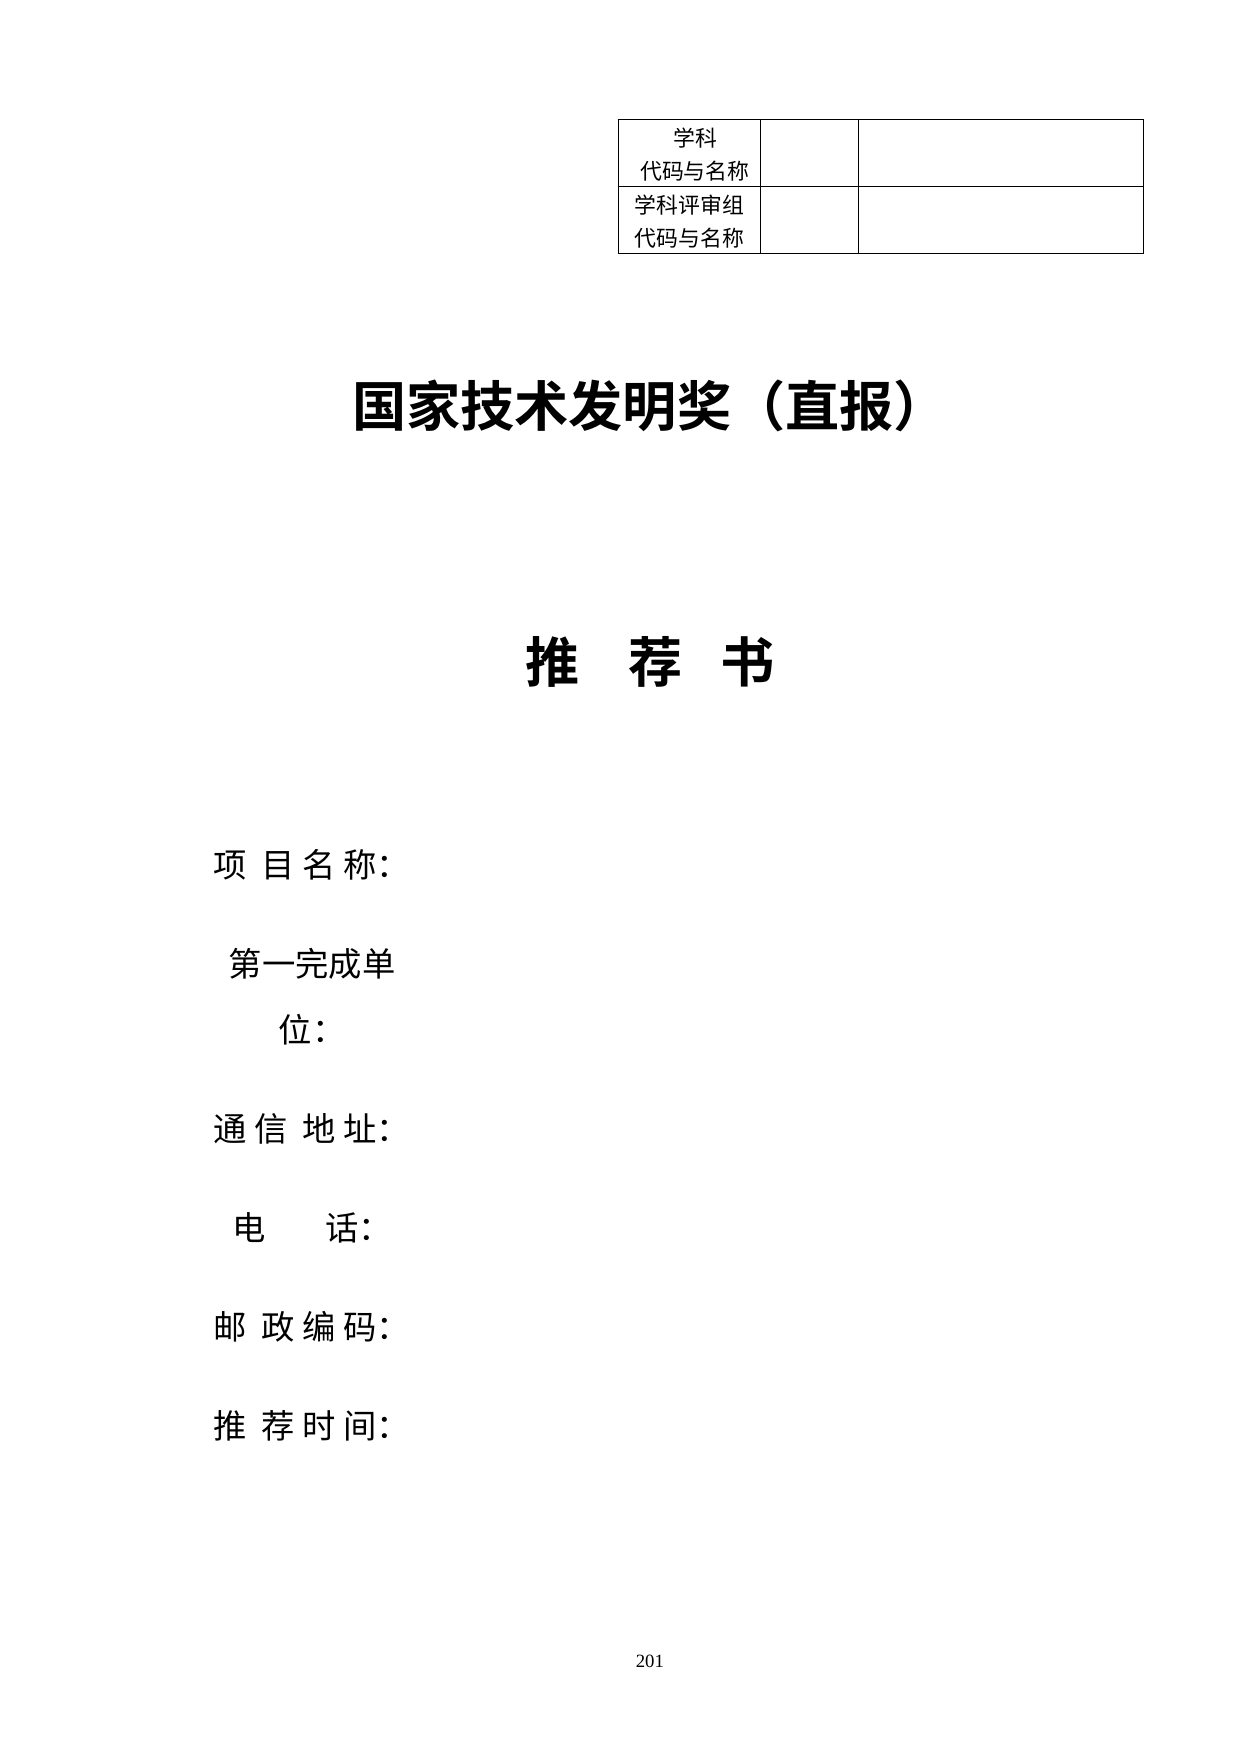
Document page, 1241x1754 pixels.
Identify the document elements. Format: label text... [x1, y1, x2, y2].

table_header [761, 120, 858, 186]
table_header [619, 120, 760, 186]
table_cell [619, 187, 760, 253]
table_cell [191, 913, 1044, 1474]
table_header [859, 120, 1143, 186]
text 国家技术发明奖（直报） [148, 353, 1152, 452]
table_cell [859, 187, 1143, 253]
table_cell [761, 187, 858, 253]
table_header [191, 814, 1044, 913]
title 推 荐 书 [148, 609, 1152, 709]
